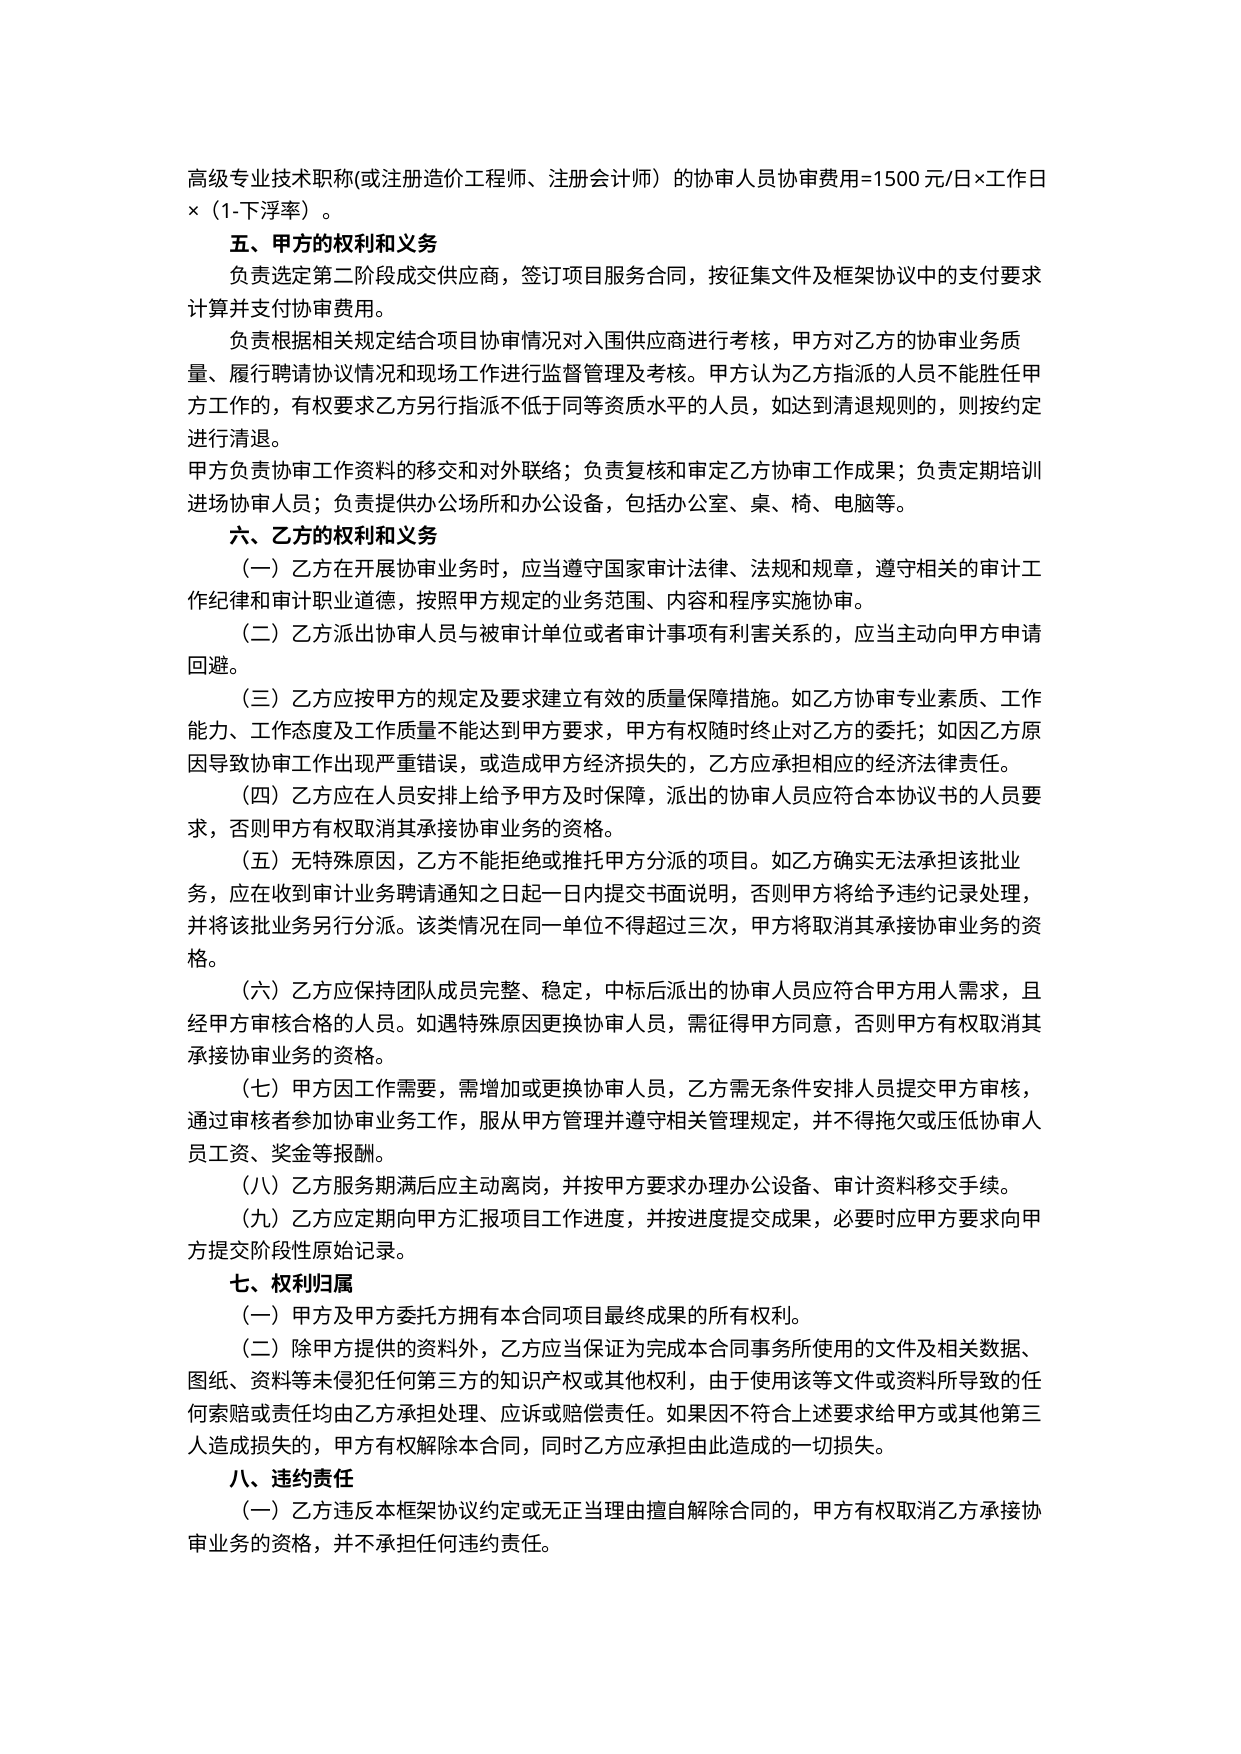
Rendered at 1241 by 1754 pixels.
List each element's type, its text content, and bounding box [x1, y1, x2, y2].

text （九）乙方应定期向甲方汇报项目工作进度，并按进度提交成果，必要时应甲方要求向甲方提交阶段性原始记录。 [187, 1202, 1053, 1267]
text 七、权利归属 [187, 1267, 1053, 1299]
text （一）乙方违反本框架协议约定或无正当理由擅自解除合同的，甲方有权取消乙方承接协审业务的资格，并不承担任何违约责任。 [187, 1494, 1053, 1559]
text （三）乙方应按甲方的规定及要求建立有效的质量保障措施。如乙方协审专业素质、工作能力、工作态度及工作质量不能达到甲方要求，甲方有权随时终止对乙方的委托；如因乙方原因导致协审工作出现严重错误，或造成甲方经济损失的，乙方应承担相应的经济法律责任。 [187, 682, 1053, 779]
text 负责选定第二阶段成交供应商，签订项目服务合同，按征集文件及框架协议中的支付要求计算并支付协审费用。 [187, 259, 1053, 324]
text 六、乙方的权利和义务 [187, 519, 1053, 552]
text （二）除甲方提供的资料外，乙方应当保证为完成本合同事务所使用的文件及相关数据、图纸、资料等未侵犯任何第三方的知识产权或其他权利，由于使用该等文件或资料所导致的任何索赔或责任均由乙方承担处理、应诉或赔偿责任。如果因不符合上述要求给甲方或其他第三人造成损失的，甲方有权解除本合同，同时乙方应承担由此造成的一切损失。 [187, 1332, 1053, 1462]
text 负责根据相关规定结合项目协审情况对入围供应商进行考核，甲方对乙方的协审业务质量、履行聘请协议情况和现场工作进行监督管理及考核。甲方认为乙方指派的人员不能胜任甲方工作的，有权要求乙方另行指派不低于同等资质水平的人员，如达到清退规则的，则按约定进行清退。 [187, 324, 1053, 454]
text （一）乙方在开展协审业务时，应当遵守国家审计法律、法规和规章，遵守相关的审计工作纪律和审计职业道德，按照甲方规定的业务范围、内容和程序实施协审。 [187, 552, 1053, 617]
text （七）甲方因工作需要，需增加或更换协审人员，乙方需无条件安排人员提交甲方审核，通过审核者参加协审业务工作，服从甲方管理并遵守相关管理规定，并不得拖欠或压低协审人员工资、奖金等报酬。 [187, 1072, 1053, 1169]
text 甲方负责协审工作资料的移交和对外联络；负责复核和审定乙方协审工作成果；负责定期培训进场协审人员；负责提供办公场所和办公设备，包括办公室、桌、椅、电脑等。 [187, 454, 1053, 519]
text 高级专业技术职称(或注册造价工程师、注册会计师）的协审人员协审费用=1500元/日×工作日×（1-下浮率）。 [187, 162, 1053, 227]
text 五、甲方的权利和义务 [187, 227, 1053, 259]
text （六）乙方应保持团队成员完整、稳定，中标后派出的协审人员应符合甲方用人需求，且经甲方审核合格的人员。如遇特殊原因更换协审人员，需征得甲方同意，否则甲方有权取消其承接协审业务的资格。 [187, 974, 1053, 1072]
text （四）乙方应在人员安排上给予甲方及时保障，派出的协审人员应符合本协议书的人员要求，否则甲方有权取消其承接协审业务的资格。 [187, 779, 1053, 844]
text 八、违约责任 [187, 1462, 1053, 1494]
text （一）甲方及甲方委托方拥有本合同项目最终成果的所有权利。 [187, 1299, 1053, 1332]
text （五）无特殊原因，乙方不能拒绝或推托甲方分派的项目。如乙方确实无法承担该批业务，应在收到审计业务聘请通知之日起一日内提交书面说明，否则甲方将给予违约记录处理，并将该批业务另行分派。该类情况在同一单位不得超过三次，甲方将取消其承接协审业务的资格。 [187, 844, 1053, 974]
text （八）乙方服务期满后应主动离岗，并按甲方要求办理办公设备、审计资料移交手续。 [187, 1169, 1053, 1202]
text （二）乙方派出协审人员与被审计单位或者审计事项有利害关系的，应当主动向甲方申请回避。 [187, 617, 1053, 682]
